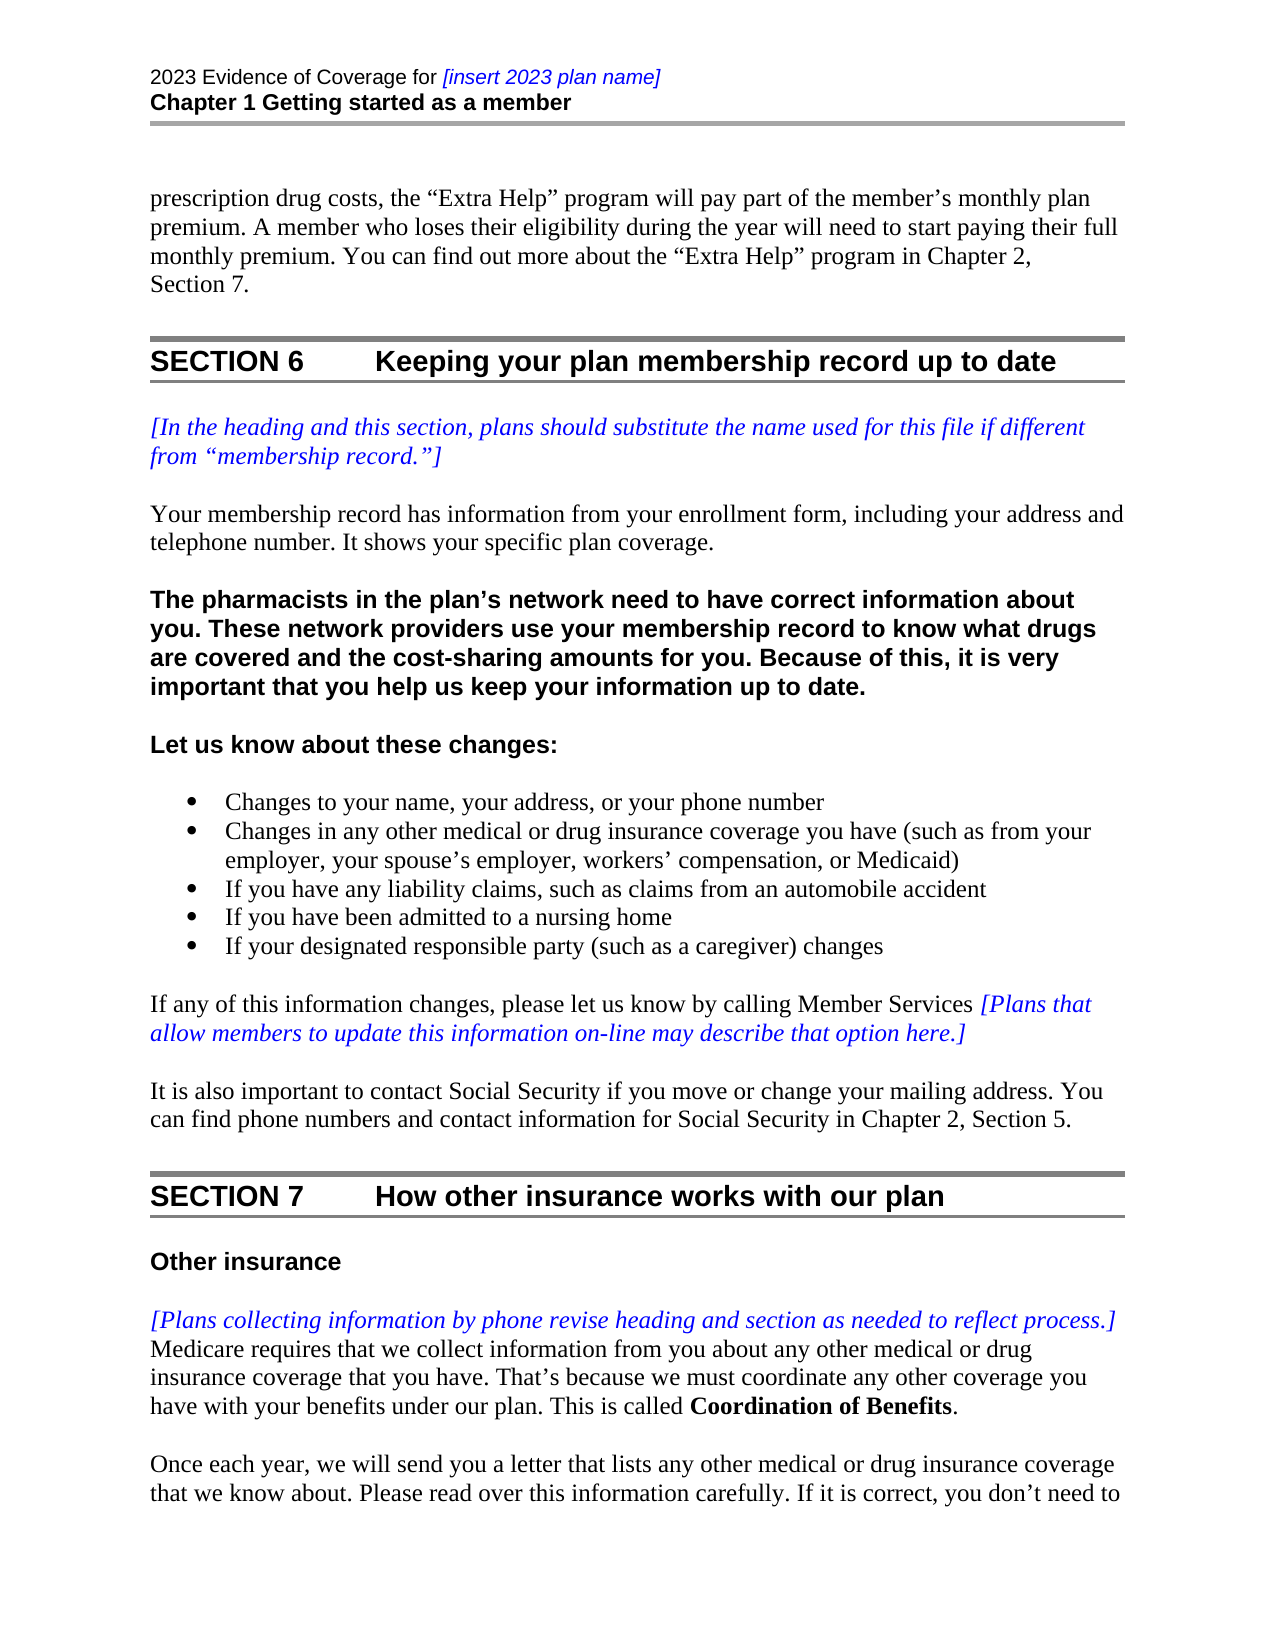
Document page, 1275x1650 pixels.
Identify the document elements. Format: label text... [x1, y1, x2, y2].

list If you have been admitted to a nursing home [187, 940, 1125, 969]
text [Plans collecting information by phone revise heading and section as needed to reflect process.] Medicare requires that we collect information from you about any other medical or drug insurance coverage that you have. That’s because we must coordinate any other coverage you have with your benefits under our plan. This is called Coordination of Benefits. [150, 1355, 1125, 1470]
text Let us know about these changes: [150, 729, 1125, 758]
subtitle SECTION 6 Keeping your plan membership record up to date [150, 342, 1125, 380]
list Changes to your name, your address, or your phone number [187, 787, 1125, 816]
list If you have any liability claims, such as claims from an automobile accident [187, 899, 1125, 927]
subtitle The pharmacists in the plan’s network need to have correct information about you. These network providers use your membership record to know what drugs are covered and the cost-sharing amounts for you. Because of this, it is very important that you help us keep your information up to date. [150, 585, 1125, 700]
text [150, 183, 1125, 298]
text It is also important to contact Social Security if you move or change your mailing address. You can find phone numbers and contact information for Social Security in Chapter 2, Section 5. [150, 1126, 1125, 1183]
list Changes in any other medical or drug insurance coverage you have (such as from your employer, your spouse’s employer, workers’ compensation, or Medicaid) [187, 829, 1125, 886]
subtitle SECTION 7 How other insurance works with our plan [150, 1227, 1125, 1265]
text If any of this information changes, please let us know by calling Member Services [Plans that allow members to update this information on-line may describe that option here.] [150, 1039, 1125, 1097]
list If your designated responsible party (such as a caregiver) changes [187, 981, 1125, 1010]
text [In the heading and this section, plans should substitute the name used for this file if different from “membership record.”] [150, 412, 1125, 469]
subtitle Other insurance [150, 1297, 1125, 1326]
text Your membership record has information from your enrollment form, including your address and telephone number. It shows your specific plan coverage. [150, 499, 1125, 556]
